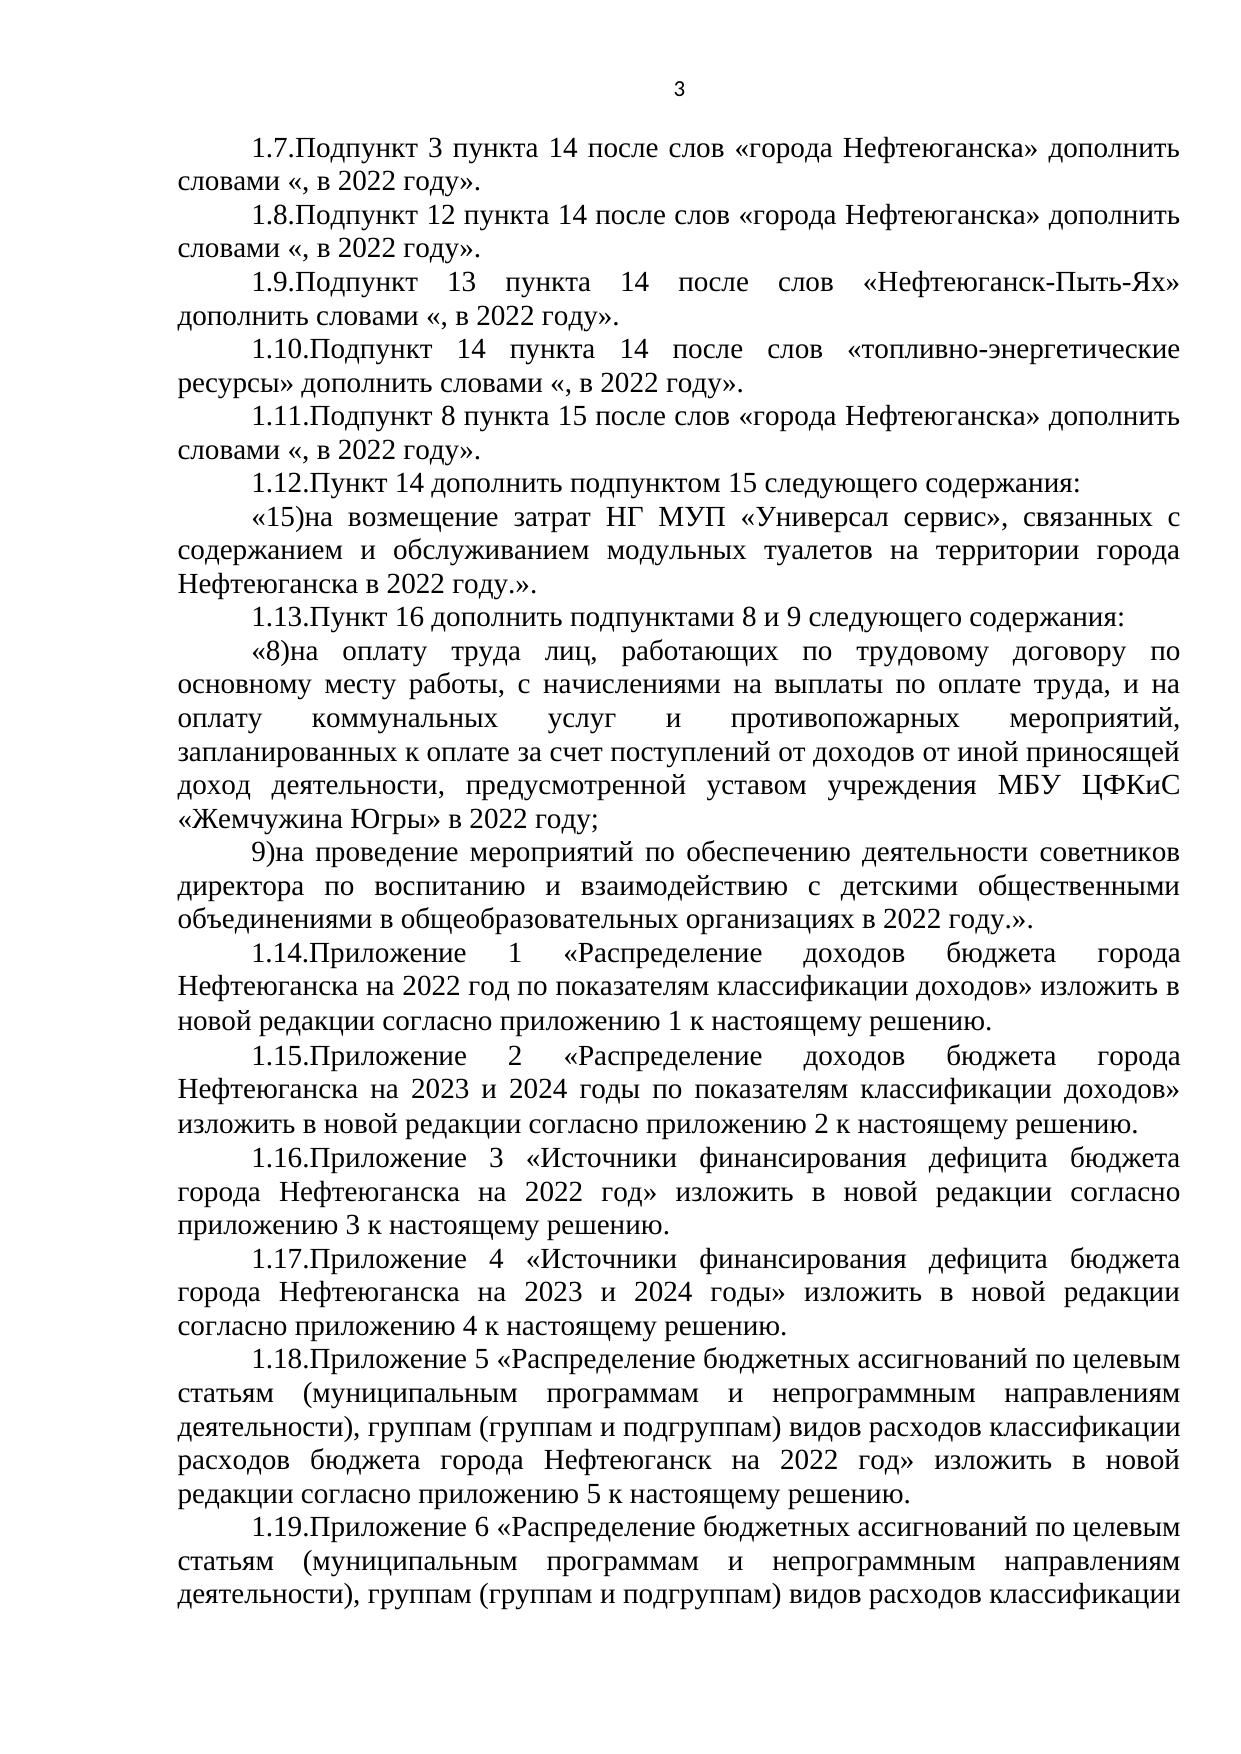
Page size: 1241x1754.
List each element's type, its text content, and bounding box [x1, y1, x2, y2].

text «15)на возмещение затрат НГ МУП «Универсал сервис», связанных с содержанием и обслуживанием модульных туалетов на территории города Нефтеюганска в 2022 году.». [177, 499, 1181, 599]
text «8)на оплату труда лиц, работающих по трудовому договору по основному месту работы, с начислениями на выплаты по оплате труда, и на оплату коммунальных услуг и противопожарных мероприятий, запланированных к оплате за счет поступлений от доходов от иной приносящей доход деятельности, предусмотренной уставом учреждения МБУ ЦФКиС «Жемчужина Югры» в 2022 году; [177, 633, 1181, 834]
text 9)на проведение мероприятий по обеспечению деятельности советников директора по воспитанию и взаимодействию с детскими общественными объединениями в общеобразовательных организациях в 2022 году.». [177, 834, 1181, 935]
text 1.8.Подпункт 12 пункта 14 после слов «города Нефтеюганска» дополнить словами «, в 2022 году». [177, 197, 1181, 264]
text 1.18.Приложение 5 «Распределение бюджетных ассигнований по целевым статьям (муниципальным программам и непрограммным направлениям деятельности), группам (группам и подгруппам) видов расходов классификации расходов бюджета города Нефтеюганск на 2022 год» изложить в новой редакции согласно приложению 5 к настоящему решению. [177, 1342, 1181, 1509]
text 1.16.Приложение 3 «Источники финансирования дефицита бюджета города Нефтеюганска на 2022 год» изложить в новой редакции согласно приложению 3 к настоящему решению. [177, 1140, 1181, 1241]
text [177, 1509, 1181, 1610]
text 1.7.Подпункт 3 пункта 14 после слов «города Нефтеюганска» дополнить словами «, в 2022 году». [177, 130, 1181, 197]
text 1.9.Подпункт 13 пункта 14 после слов «Нефтеюганск-Пыть-Ях» дополнить словами «, в 2022 году». [177, 264, 1181, 331]
text 1.15.Приложение 2 «Распределение доходов бюджета города Нефтеюганска на 2023 и 2024 годы по показателям классификации доходов» изложить в новой редакции согласно приложению 2 к настоящему решению. [177, 1038, 1181, 1140]
text 1.13.Пункт 16 дополнить подпунктами 8 и 9 следующего содержания: [177, 599, 1181, 633]
text 1.12.Пункт 14 дополнить подпунктом 15 следующего содержания: [177, 465, 1181, 499]
text 1.17.Приложение 4 «Источники финансирования дефицита бюджета города Нефтеюганска на 2023 и 2024 годы» изложить в новой редакции согласно приложению 4 к настоящему решению. [177, 1241, 1181, 1342]
text 1.10.Подпункт 14 пункта 14 после слов «топливно-энергетические ресурсы» дополнить словами «, в 2022 году». [177, 331, 1181, 398]
text 1.14.Приложение 1 «Распределение доходов бюджета города Нефтеюганска на 2022 год по показателям классификации доходов» изложить в новой редакции согласно приложению 1 к настоящему решению. [177, 935, 1181, 1038]
text 1.11.Подпункт 8 пункта 15 после слов «города Нефтеюганска» дополнить словами «, в 2022 году». [177, 398, 1181, 465]
